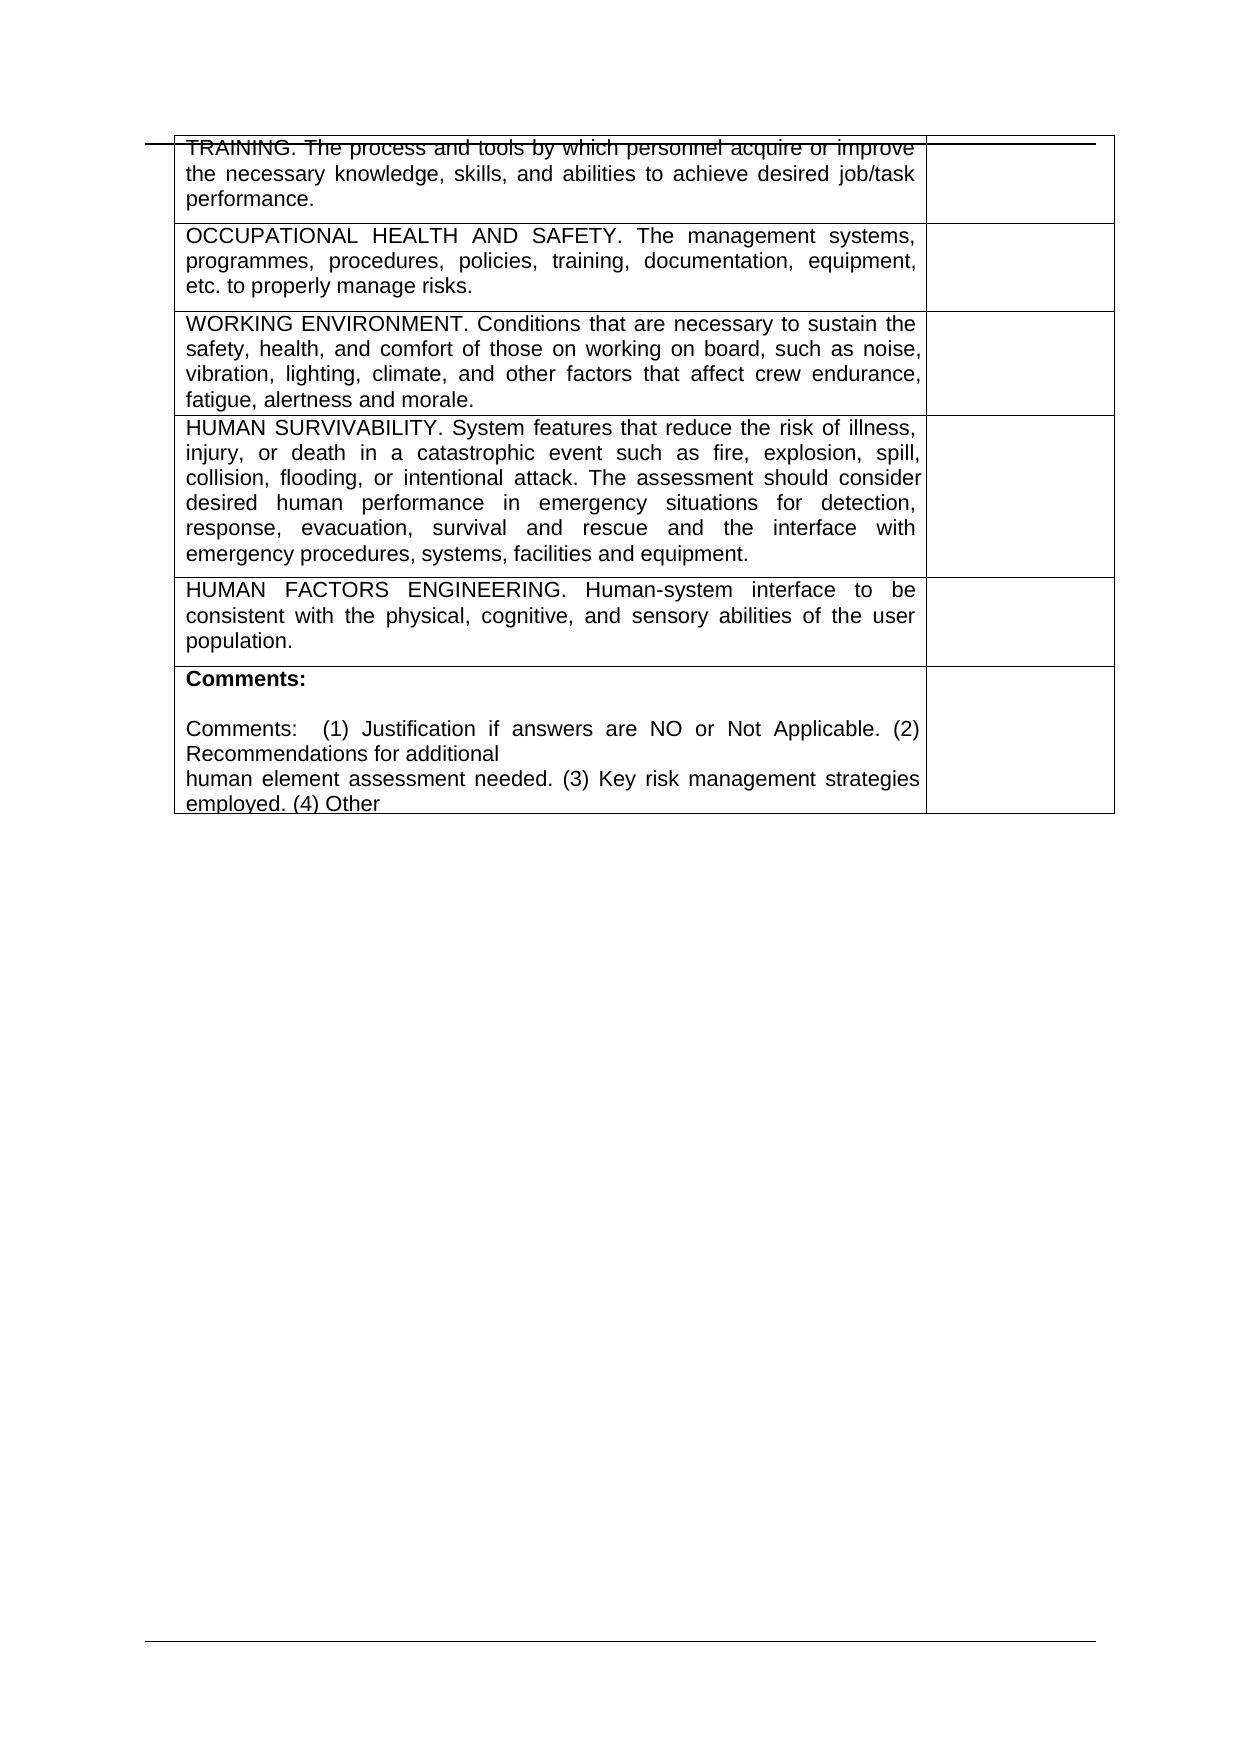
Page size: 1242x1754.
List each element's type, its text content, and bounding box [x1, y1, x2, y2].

table_cell [927, 667, 1114, 813]
table_header [927, 136, 1114, 223]
table_cell [927, 312, 1114, 414]
table_cell WORKING ENVIRONMENT. Conditions that are necessary to sustain the safety, health, and comfort of those on working on board, such as noise, vibration, lighting, climate, and other factors that affect crew endurance, fatigue, alertness and morale. [175, 312, 926, 414]
table_cell Comments: Comments: (1) Justification if answers are NO or Not Applicable. (2) Recommendations for additional human element assessment needed. (3) Key risk management strategies employed. (4) Other comments. (5) Supporting documentation. [175, 667, 926, 813]
table_cell HUMAN FACTORS ENGINEERING. Human-system interface to be consistent with the physical, cognitive, and sensory abilities of the user population. [175, 578, 926, 666]
table_cell OCCUPATIONAL HEALTH AND SAFETY. The management systems, programmes, procedures, policies, training, documentation, equipment, etc. to properly manage risks. [175, 224, 926, 311]
table_header TRAINING. The process and tools by which personnel acquire or improve the necessary knowledge, skills, and abilities to achieve desired job/task performance. [175, 136, 926, 223]
table_cell [927, 416, 1114, 577]
table_cell [927, 578, 1114, 666]
table_cell [927, 224, 1114, 311]
table_cell HUMAN SURVIVABILITY. System features that reduce the risk of illness, injury, or death in a catastrophic event such as fire, explosion, spill, collision, flooding, or intentional attack. The assessment should consider desired human performance in emergency situations for detection, response, evacuation, survival and rescue and the interface with emergency procedures, systems, facilities and equipment. [175, 416, 926, 577]
